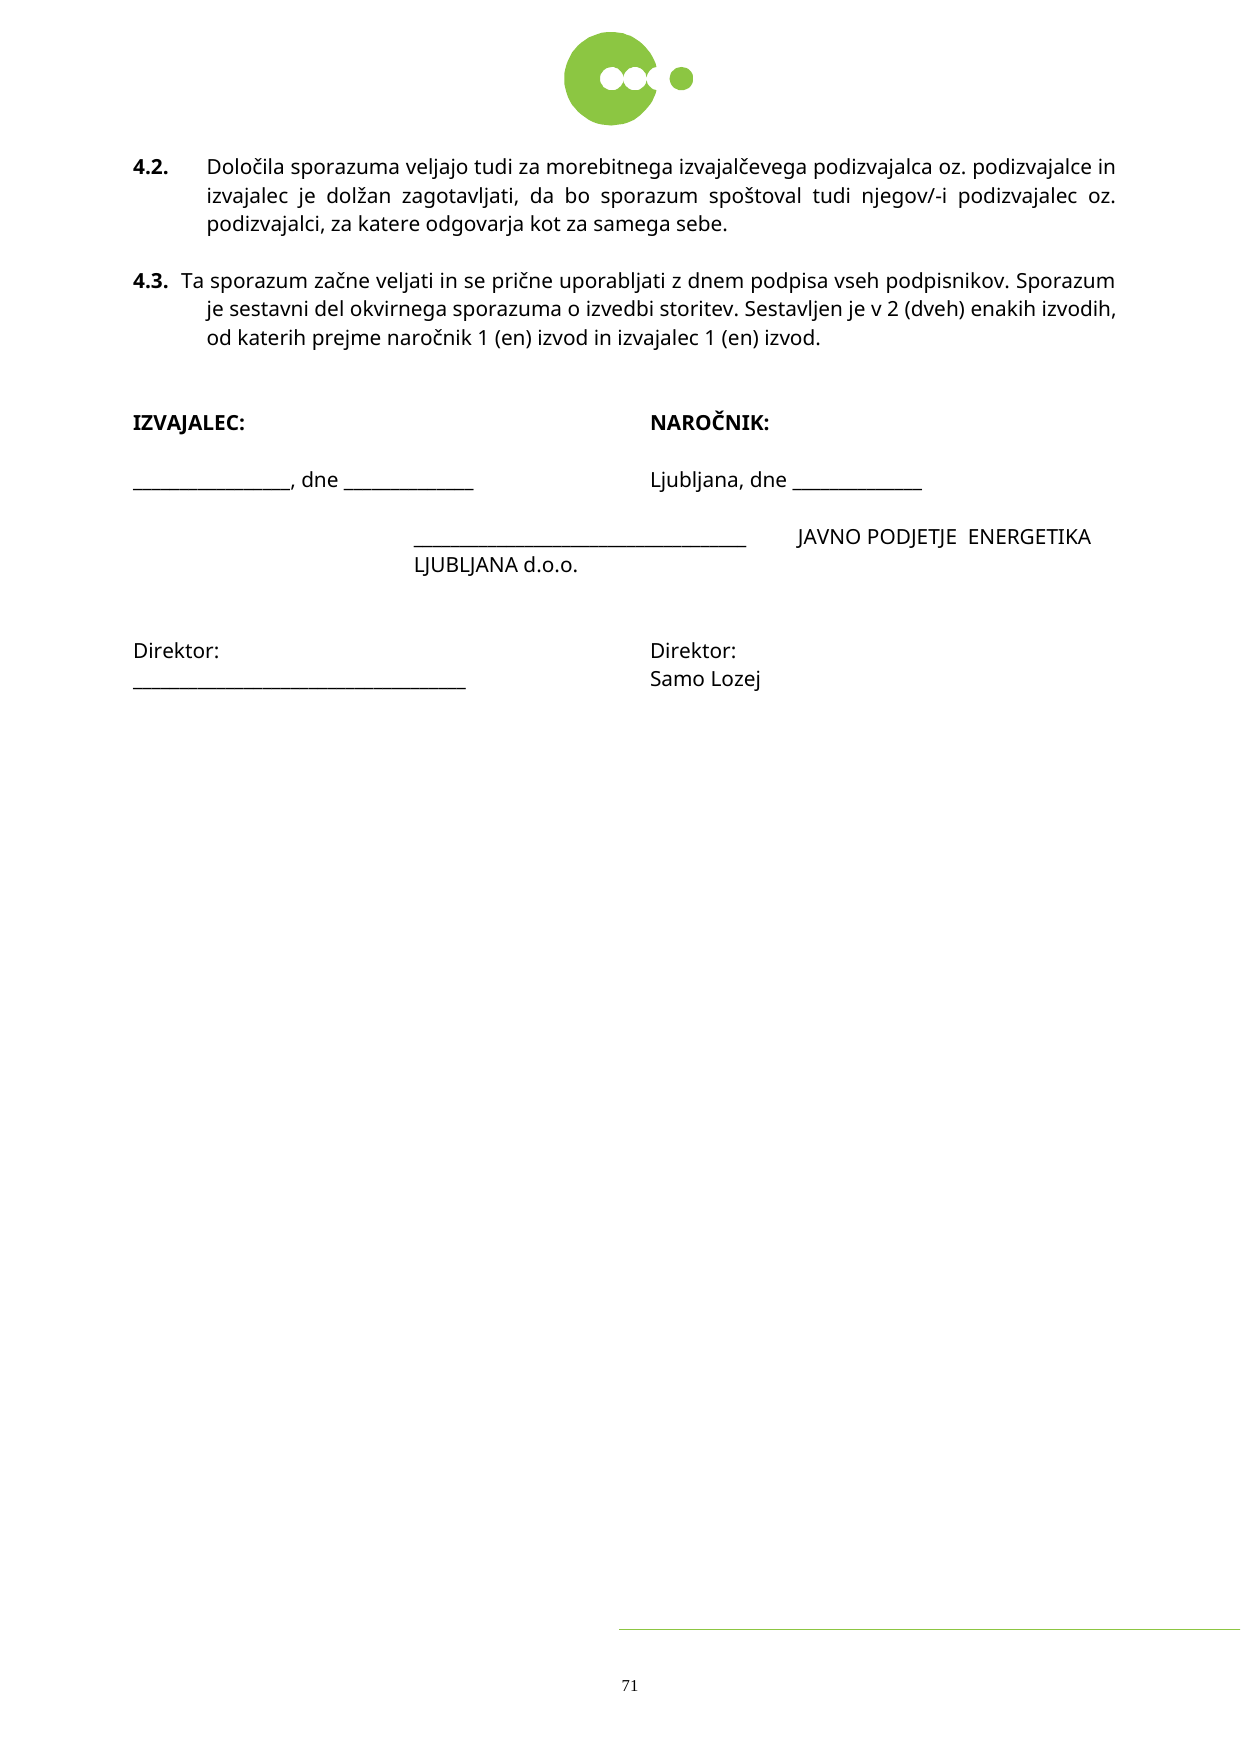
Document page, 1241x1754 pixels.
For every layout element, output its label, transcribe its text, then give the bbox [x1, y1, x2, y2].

text 4.2. Določila sporazuma veljajo tudi za morebitnega izvajalčevega podizvajalca oz. podizvajalce in izvajalec je dolžan zagotavljati, da bo sporazum spoštoval tudi njegov/-i podizvajalec oz. podizvajalci, za katere odgovarja kot za samega sebe. [133, 152, 1117, 238]
text Direktor: Direktor: [133, 636, 1122, 664]
text ____________________________________ JAVNO PODJETJE ENERGETIKA LJUBLJANA d.o.o. [413, 522, 1137, 579]
text 4.3. Ta sporazum začne veljati in se prične uporabljati z dnem podpisa vseh podpisnikov. Sporazum je sestavni del okvirnega sporazuma o izvedbi storitev. Sestavljen je v 2 (dveh) enakih izvodih, od katerih prejme naročnik 1 (en) izvod in izvajalec 1 (en) izvod. [133, 266, 1117, 351]
text _________________, dne ______________ Ljubljana, dne ______________ [133, 465, 1122, 493]
text ____________________________________ Samo Lozej [133, 664, 1122, 693]
text IZVAJALEC: NAROČNIK: [133, 408, 1122, 437]
